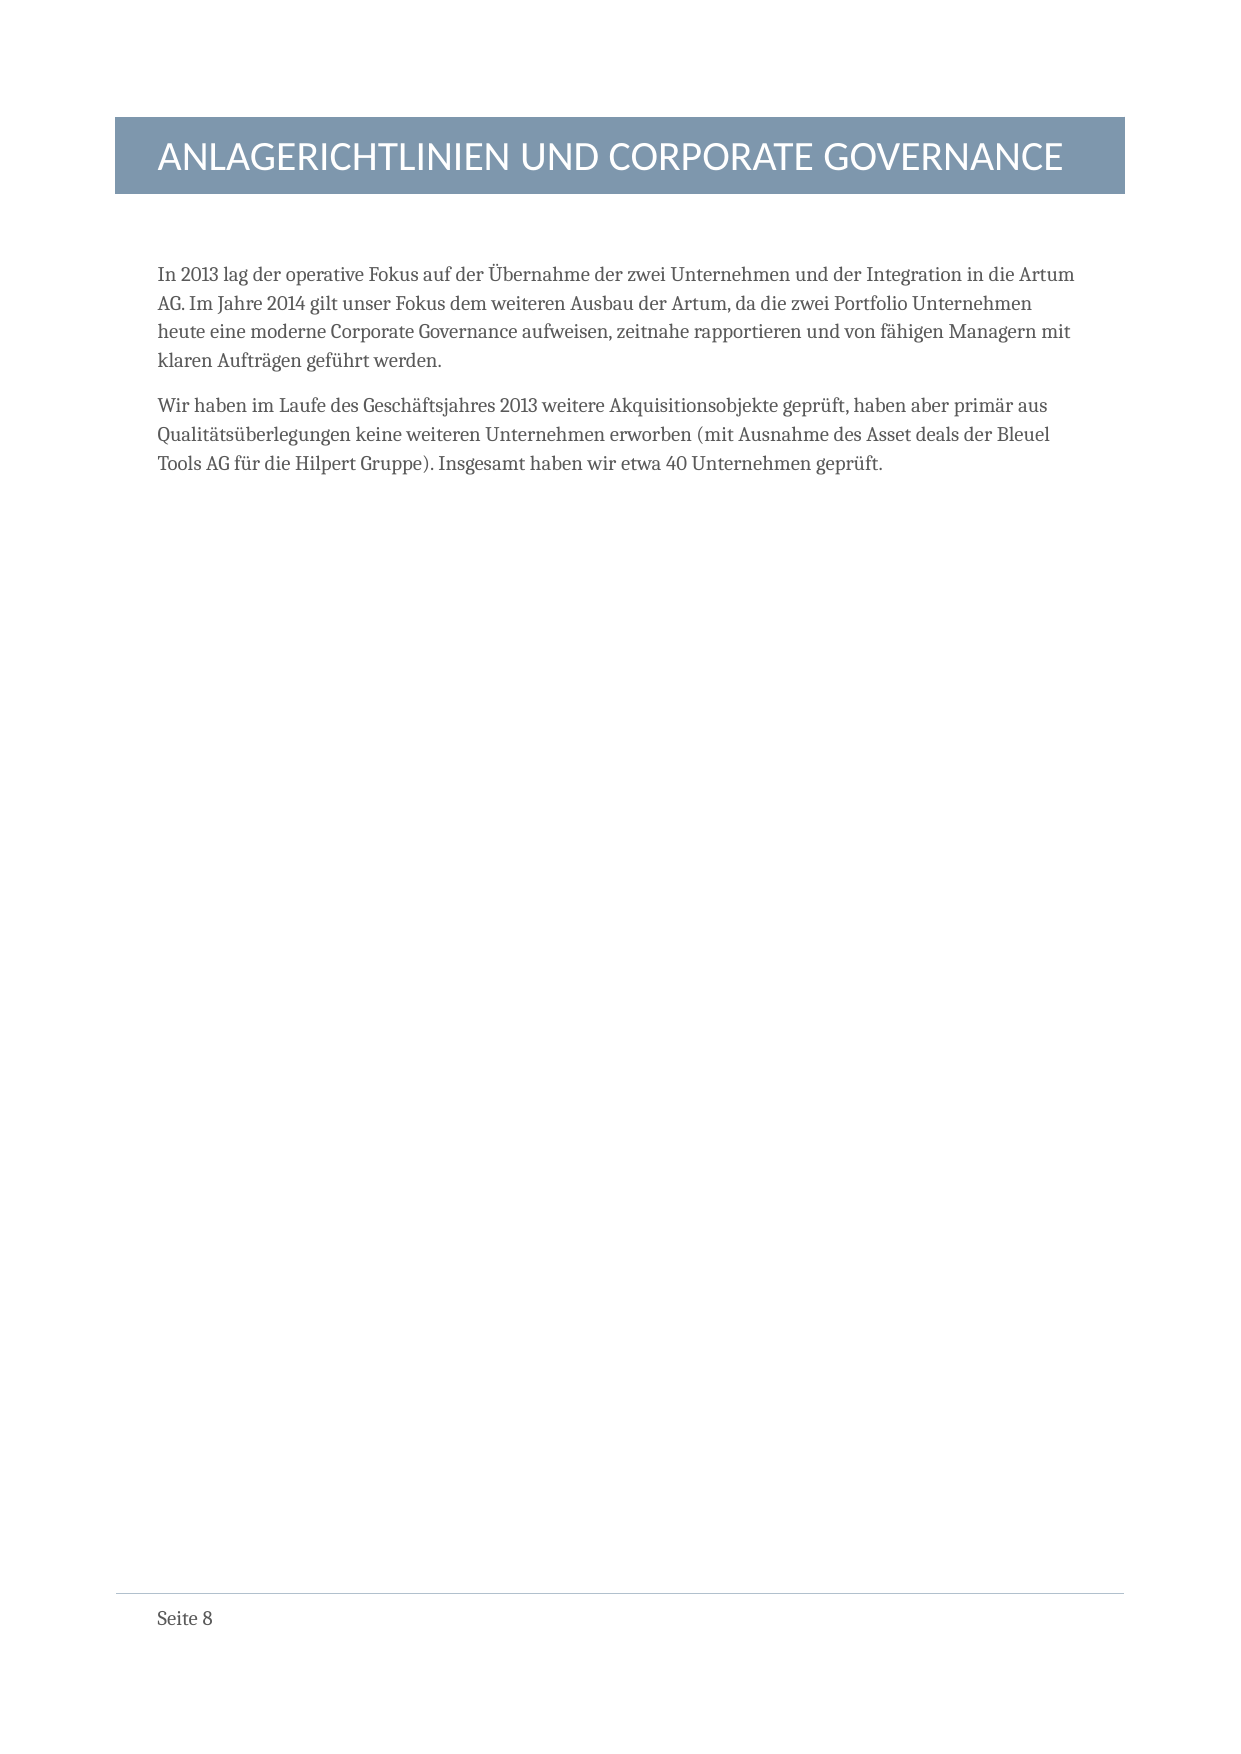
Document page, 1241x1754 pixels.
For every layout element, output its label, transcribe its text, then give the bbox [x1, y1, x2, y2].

text Wir haben im Laufe des Geschäftsjahres 2013 weitere Akquisitionsobjekte geprüft, haben aber primär aus Qualitätsüberlegungen keine weiteren Unternehmen erworben (mit Ausnahme des Asset deals der Bleuel Tools AG für die Hilpert Gruppe). Insgesamt haben wir etwa 40 Unternehmen geprüft. [157, 394, 1083, 476]
text In 2013 lag der operative Fokus auf der Übernahme der zwei Unternehmen und der Integration in die Artum AG. Im Jahre 2014 gilt unser Fokus dem weiteren Ausbau der Artum, da die zwei Portfolio Unternehmen heute eine moderne Corporate Governance aufweisen, zeitnahe rapportieren und von fähigen Managern mit klaren Aufträgen geführt werden. [157, 262, 1083, 373]
